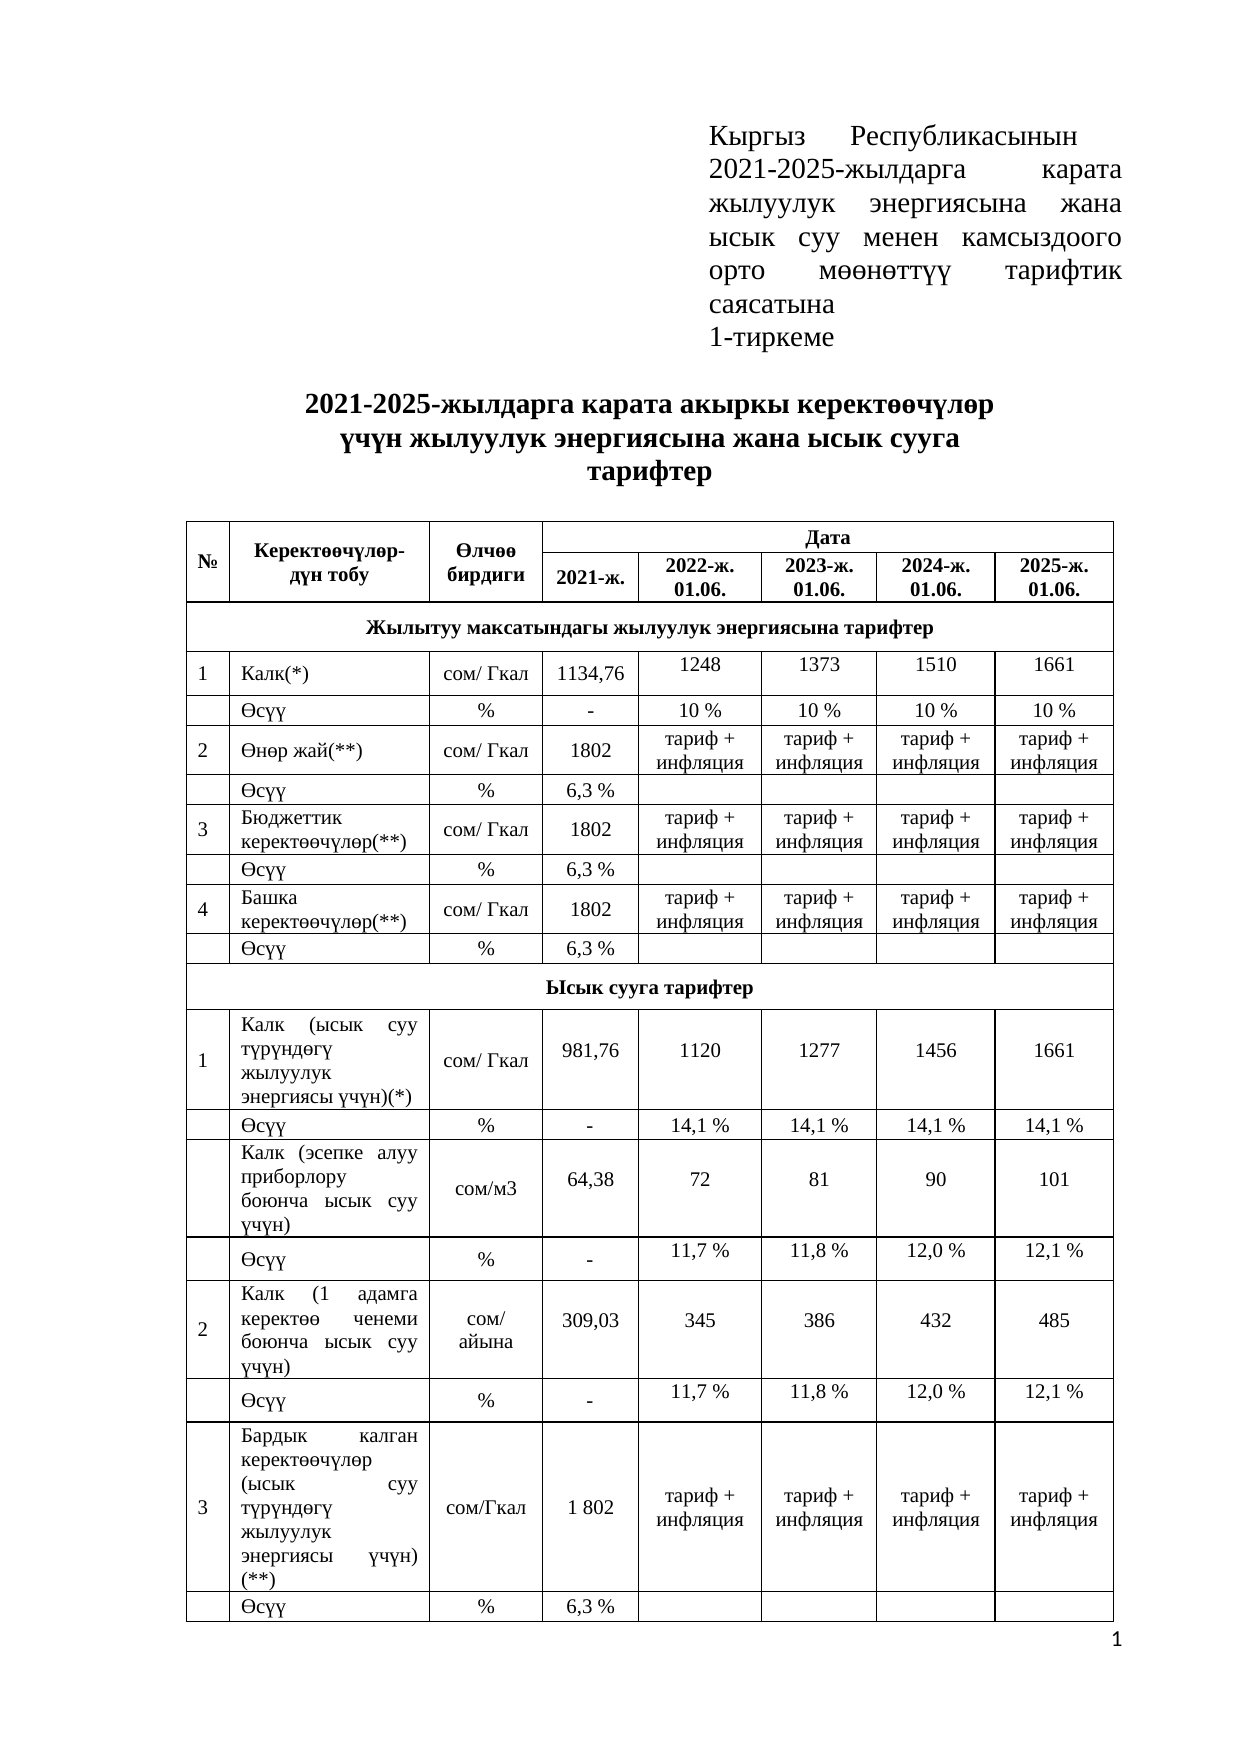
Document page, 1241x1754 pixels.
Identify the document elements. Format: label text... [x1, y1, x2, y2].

table_cell Өсүү [230, 775, 429, 804]
table_cell 1802 [543, 805, 638, 853]
table_header Өлчөө бирдиги [430, 522, 542, 601]
table_cell 2021-ж. [543, 553, 638, 601]
table_cell Өсүү [230, 934, 429, 963]
table_cell сом/ Гкал [430, 805, 542, 853]
table_cell сом/ Гкал [430, 726, 542, 774]
table_cell [877, 775, 994, 804]
table_cell 309,03 [543, 1281, 638, 1378]
table_cell 12,0 % [877, 1379, 994, 1421]
table_cell [187, 775, 229, 804]
table_cell тариф + инфляция [996, 885, 1113, 933]
table_cell сом/ Гкал [430, 652, 542, 695]
table_cell 1373 [762, 652, 876, 695]
table_cell - [543, 1379, 638, 1421]
table_cell [187, 1592, 229, 1621]
table_cell [187, 1110, 229, 1139]
table_cell Өнөр жай(**) [230, 726, 429, 774]
table_cell [187, 696, 229, 725]
table_cell сом/ айына [430, 1281, 542, 1378]
table_cell 12,1 % [996, 1379, 1113, 1421]
table_cell тариф + инфляция [762, 1423, 876, 1591]
table_cell [877, 934, 994, 963]
table_cell % [430, 1379, 542, 1421]
table_cell [639, 775, 761, 804]
text 2021-2025-жылдарга карата акыркы керектөөчүлөр үчүн жылуулук энергиясына жана ысык сууга [295, 386, 1004, 453]
table_cell тариф + инфляция [877, 1423, 994, 1591]
table_cell [877, 1592, 994, 1621]
table_cell Калк (1 адамга керектөө ченеми боюнча ысык суу үчүн) [230, 1281, 429, 1378]
table_cell 432 [877, 1281, 994, 1378]
table_cell - [543, 696, 638, 725]
table_cell 14,1 % [877, 1110, 994, 1139]
table_cell [187, 1140, 229, 1236]
table_cell % [430, 696, 542, 725]
table_cell 14,1 % [639, 1110, 761, 1139]
table_cell [762, 934, 876, 963]
table_cell Жылытуу максатындагы жылуулук энергиясына тарифтер [187, 603, 1113, 651]
text тарифтер [295, 453, 1004, 487]
table_cell 10 % [877, 696, 994, 725]
table_cell тариф + инфляция [639, 726, 761, 774]
table_cell % [430, 855, 542, 884]
text 1-тиркеме [709, 319, 1122, 353]
table_cell 1277 [762, 1010, 876, 1109]
table_cell 1661 [996, 652, 1113, 695]
table_cell 12,1 % [996, 1238, 1113, 1280]
table_cell 1802 [543, 885, 638, 933]
table_cell [639, 1592, 761, 1621]
table_cell 345 [639, 1281, 761, 1378]
table_cell 2 [187, 1281, 229, 1378]
table_cell [762, 775, 876, 804]
table_cell 14,1 % [762, 1110, 876, 1139]
table_cell тариф + инфляция [762, 805, 876, 853]
table_cell тариф + инфляция [996, 805, 1113, 853]
table_cell 2025-ж. 01.06. [996, 553, 1113, 601]
table_cell Калк (ысык суу түрүндөгү жылуулук энергиясы үчүн)(*) [230, 1010, 429, 1109]
table_cell 10 % [762, 696, 876, 725]
table_cell [877, 855, 994, 884]
table_cell 981,76 [543, 1010, 638, 1109]
table_cell Калк (эсепке алуу приборлору боюнча ысык суу үчүн) [230, 1140, 429, 1236]
table_cell [639, 934, 761, 963]
table_cell 90 [877, 1140, 994, 1236]
table_cell 11,7 % [639, 1238, 761, 1280]
table_cell 6,3 % [543, 934, 638, 963]
table_header Керектөөчүлөр-дүн тобу [230, 522, 429, 601]
table_cell 1 802 [543, 1423, 638, 1591]
table_cell 64,38 [543, 1140, 638, 1236]
table_cell 1802 [543, 726, 638, 774]
table_cell 12,0 % [877, 1238, 994, 1280]
table_cell [996, 934, 1113, 963]
table_cell тариф + инфляция [877, 805, 994, 853]
table_cell 72 [639, 1140, 761, 1236]
table_cell [187, 934, 229, 963]
table_cell 1 [187, 1010, 229, 1109]
table_cell % [430, 1238, 542, 1280]
table_cell [996, 855, 1113, 884]
table_cell Өсүү [230, 855, 429, 884]
table_cell [996, 775, 1113, 804]
table_cell 1510 [877, 652, 994, 695]
table_cell 485 [996, 1281, 1113, 1378]
text Кыргыз Республикасынын 2021-2025-жылдарга карата жылуулук энергиясына жана ысык суу менен камсыздоого орто мөөнөттүү тарифтик саясатына [709, 118, 1122, 319]
table_cell [187, 1238, 229, 1280]
table_cell Өсүү [230, 696, 429, 725]
table_cell тариф + инфляция [996, 1423, 1113, 1591]
table_cell % [430, 934, 542, 963]
table_cell Башка керектөөчүлөр(**) [230, 885, 429, 933]
table_cell [187, 1379, 229, 1421]
table_cell сом/ Гкал [430, 1010, 542, 1109]
table_cell Өсүү [230, 1592, 429, 1621]
table_cell 10 % [639, 696, 761, 725]
table_cell 14,1 % [996, 1110, 1113, 1139]
table_cell тариф + инфляция [639, 1423, 761, 1591]
table_cell сом/ Гкал [430, 885, 542, 933]
table_cell Өсүү [230, 1110, 429, 1139]
table_cell 1661 [996, 1010, 1113, 1109]
table_cell Бюджеттик керектөөчүлөр(**) [230, 805, 429, 853]
table_cell 2 [187, 726, 229, 774]
table_cell Өсүү [230, 1379, 429, 1421]
table_cell 386 [762, 1281, 876, 1378]
table_cell 1134,76 [543, 652, 638, 695]
table_cell % [430, 1592, 542, 1621]
table_cell % [430, 775, 542, 804]
table_cell [996, 1592, 1113, 1621]
table_cell тариф + инфляция [762, 726, 876, 774]
table_cell тариф + инфляция [639, 885, 761, 933]
table_cell 6,3 % [543, 775, 638, 804]
table_cell 11,7 % [639, 1379, 761, 1421]
table_header № [187, 522, 229, 601]
table_cell 1248 [639, 652, 761, 695]
table_cell Ысык сууга тарифтер [187, 964, 1113, 1009]
table_cell Калк(*) [230, 652, 429, 695]
table_cell 2022-ж. 01.06. [639, 553, 761, 601]
table_cell % [430, 1110, 542, 1139]
table_cell [762, 1592, 876, 1621]
table_cell 2024-ж. 01.06. [877, 553, 994, 601]
table_cell [762, 855, 876, 884]
table_cell 1456 [877, 1010, 994, 1109]
table_cell 1120 [639, 1010, 761, 1109]
table_cell 3 [187, 805, 229, 853]
table_cell 4 [187, 885, 229, 933]
table_cell 101 [996, 1140, 1113, 1236]
table_cell тариф + инфляция [996, 726, 1113, 774]
table_cell Өсүү [230, 1238, 429, 1280]
table_cell 6,3 % [543, 1592, 638, 1621]
table_cell 1 [187, 652, 229, 695]
table_cell сом/Гкал [430, 1423, 542, 1591]
table_cell 81 [762, 1140, 876, 1236]
table_cell 3 [187, 1423, 229, 1591]
table_cell сом/м3 [430, 1140, 542, 1236]
table_cell 11,8 % [762, 1379, 876, 1421]
table_cell тариф + инфляция [762, 885, 876, 933]
table_header Дата [543, 522, 1113, 552]
table_cell - [543, 1238, 638, 1280]
table_cell 6,3 % [543, 855, 638, 884]
table_cell тариф + инфляция [639, 805, 761, 853]
table_cell Бардык калган керектөөчүлөр (ысык суу түрүндөгү жылуулук энергиясы үчүн) (**) [230, 1423, 429, 1591]
table_cell тариф + инфляция [877, 885, 994, 933]
table_cell 10 % [996, 696, 1113, 725]
table_cell 2023-ж. 01.06. [762, 553, 876, 601]
table_cell [187, 855, 229, 884]
table_cell [639, 855, 761, 884]
table_cell - [543, 1110, 638, 1139]
table_cell 11,8 % [762, 1238, 876, 1280]
table_cell тариф + инфляция [877, 726, 994, 774]
